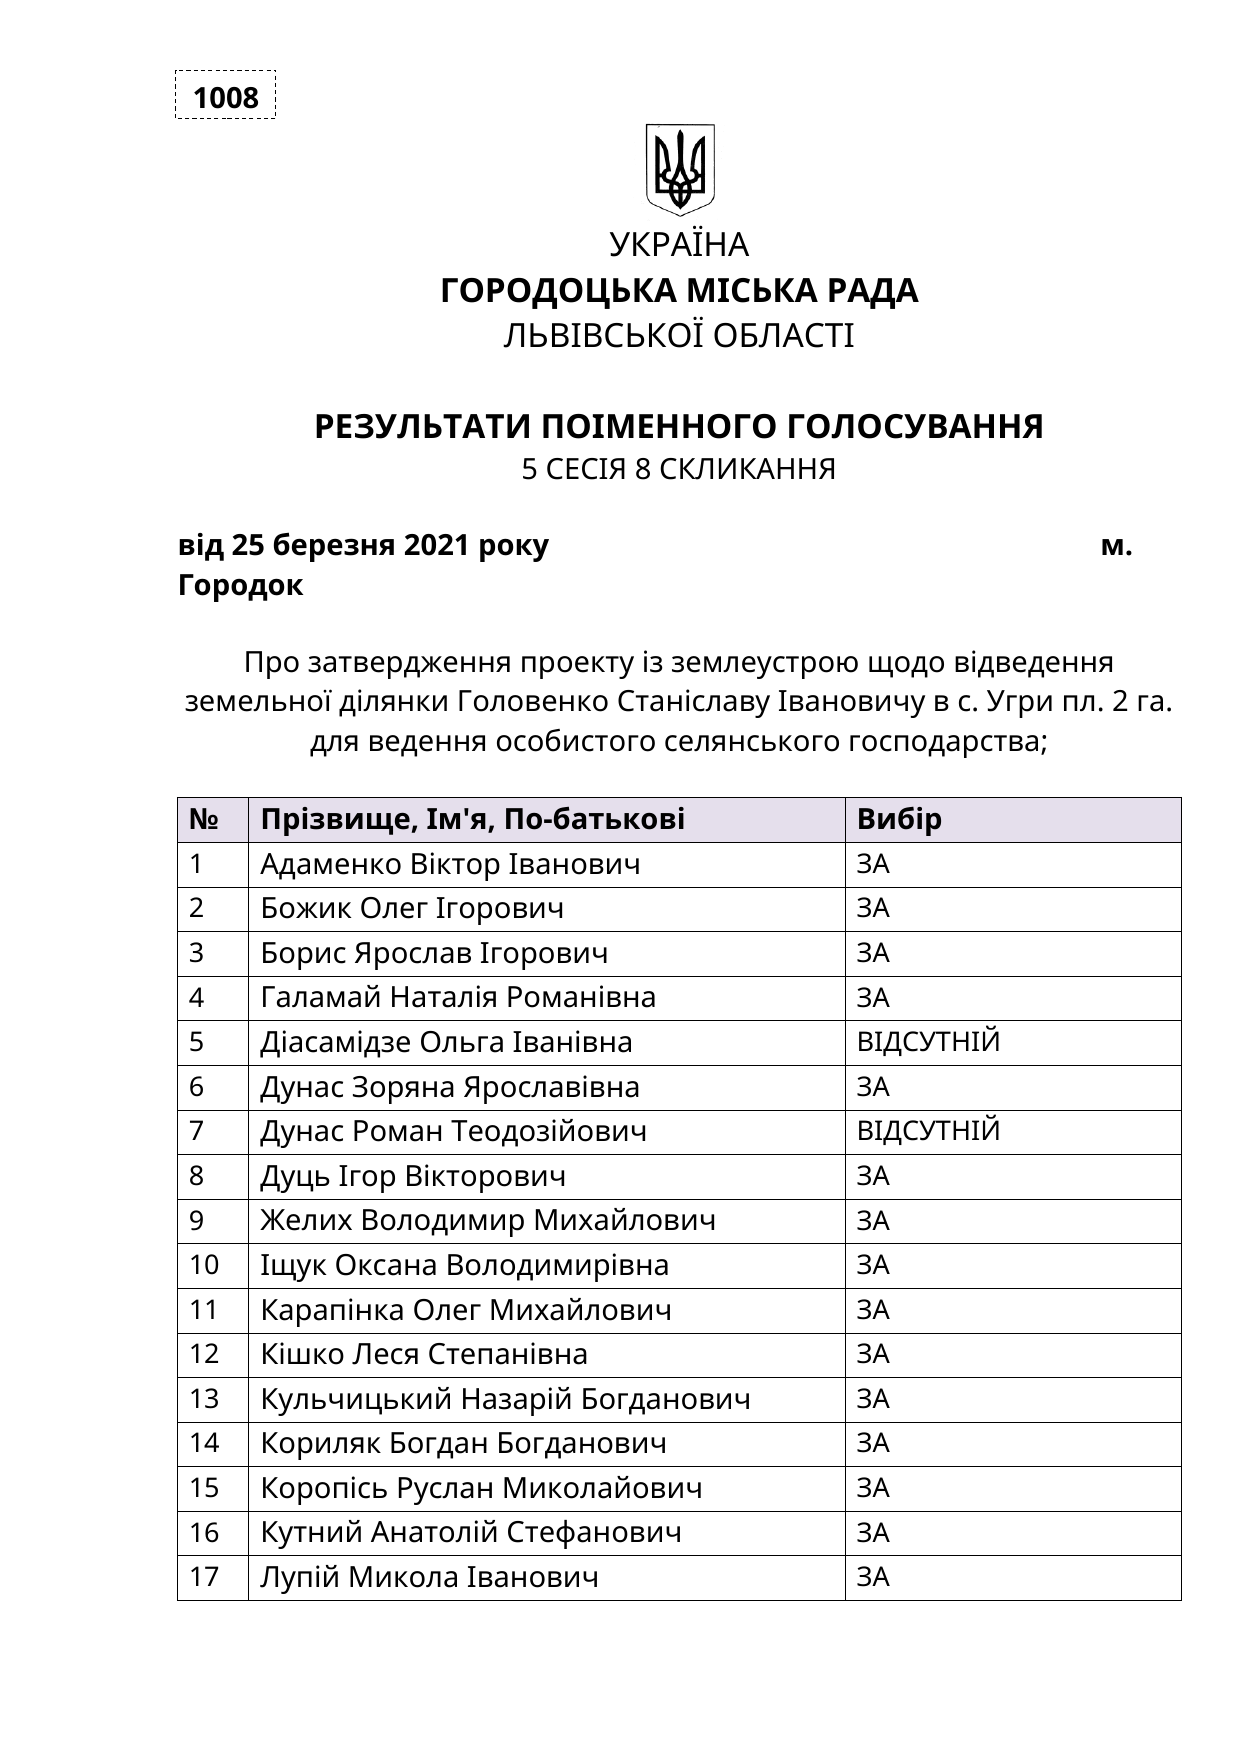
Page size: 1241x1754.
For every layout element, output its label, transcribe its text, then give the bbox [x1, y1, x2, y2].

table_cell ЗА [846, 1244, 1181, 1288]
table_cell Кориляк Богдан Богданович [249, 1423, 845, 1466]
table_cell 6 [178, 1066, 248, 1109]
text ГОРОДОЦЬКА МІСЬКА РАДА [177, 266, 1181, 312]
table_cell Дунас Зоряна Ярославівна [249, 1066, 845, 1109]
table_cell Дуць Ігор Вікторович [249, 1155, 845, 1199]
table_cell 2 [178, 888, 248, 931]
picture [633, 118, 726, 221]
table_cell 4 [178, 977, 248, 1020]
table_cell ВІДСУТНІЙ [846, 1021, 1181, 1065]
table_cell Кульчицький Назарій Богданович [249, 1378, 845, 1422]
table_cell 16 [178, 1512, 248, 1555]
table_cell Кутний Анатолій Стефанович [249, 1512, 845, 1555]
table_cell 9 [178, 1200, 248, 1243]
table_cell Борис Ярослав Ігорович [249, 932, 845, 976]
table_cell 15 [178, 1467, 248, 1511]
table_cell 1 [178, 843, 248, 887]
table_cell 8 [178, 1155, 248, 1199]
table_cell Дунас Роман Теодозійович [249, 1111, 845, 1154]
table_header Вибір [846, 798, 1181, 842]
table_cell ЗА [846, 1512, 1181, 1555]
table_cell Коропісь Руслан Миколайович [249, 1467, 845, 1511]
table_cell ЗА [846, 1289, 1181, 1332]
table_cell ЗА [846, 1556, 1181, 1600]
table_cell Діасамідзе Ольга Іванівна [249, 1021, 845, 1065]
table_cell ЗА [846, 977, 1181, 1020]
table_cell 5 [178, 1021, 248, 1065]
table_cell ВІДСУТНІЙ [846, 1111, 1181, 1154]
table_header Прізвище, Ім'я, По-батькові [249, 798, 845, 842]
table_cell ЗА [846, 1155, 1181, 1199]
text РЕЗУЛЬТАТИ ПОІМЕННОГО ГОЛОСУВАННЯ [177, 403, 1181, 448]
table_cell ЗА [846, 843, 1181, 887]
table_cell ЗА [846, 1066, 1181, 1109]
text 5 СЕСІЯ 8 СКЛИКАННЯ [177, 448, 1181, 488]
table_cell ЗА [846, 888, 1181, 931]
table_cell Кішко Леся Степанівна [249, 1334, 845, 1377]
table_cell ЗА [846, 1467, 1181, 1511]
table_cell Лупій Микола Іванович [249, 1556, 845, 1600]
table_cell ЗА [846, 1423, 1181, 1466]
text Про затвердження проекту із землеустрою щодо відведення земельної ділянки Головенко Станіславу Івановичу в с. Угри пл. 2 га. для ведення особистого селянського господарства; [177, 641, 1181, 760]
table_cell 10 [178, 1244, 248, 1288]
table_cell Карапінка Олег Михайлович [249, 1289, 845, 1332]
table_cell 13 [178, 1378, 248, 1422]
table_cell ЗА [846, 1378, 1181, 1422]
text ЛЬВІВСЬКОЇ ОБЛАСТІ [177, 312, 1181, 357]
table_cell Желих Володимир Михайлович [249, 1200, 845, 1243]
table_cell ЗА [846, 1200, 1181, 1243]
table_cell Іщук Оксана Володимирівна [249, 1244, 845, 1288]
table_cell 3 [178, 932, 248, 976]
table_cell 7 [178, 1111, 248, 1154]
table_cell Адаменко Віктор Іванович [249, 843, 845, 887]
table_cell 17 [178, 1556, 248, 1600]
table_cell 11 [178, 1289, 248, 1332]
table_cell Галамай Наталія Романівна [249, 977, 845, 1020]
table_cell ЗА [846, 932, 1181, 976]
table_cell 14 [178, 1423, 248, 1466]
text від 25 березня 2021 року м. Городок [177, 525, 1181, 604]
table_cell ЗА [846, 1334, 1181, 1377]
table_cell 12 [178, 1334, 248, 1377]
table_cell Божик Олег Ігорович [249, 888, 845, 931]
table_header № [178, 798, 248, 842]
text УКРАЇНА [177, 221, 1181, 266]
